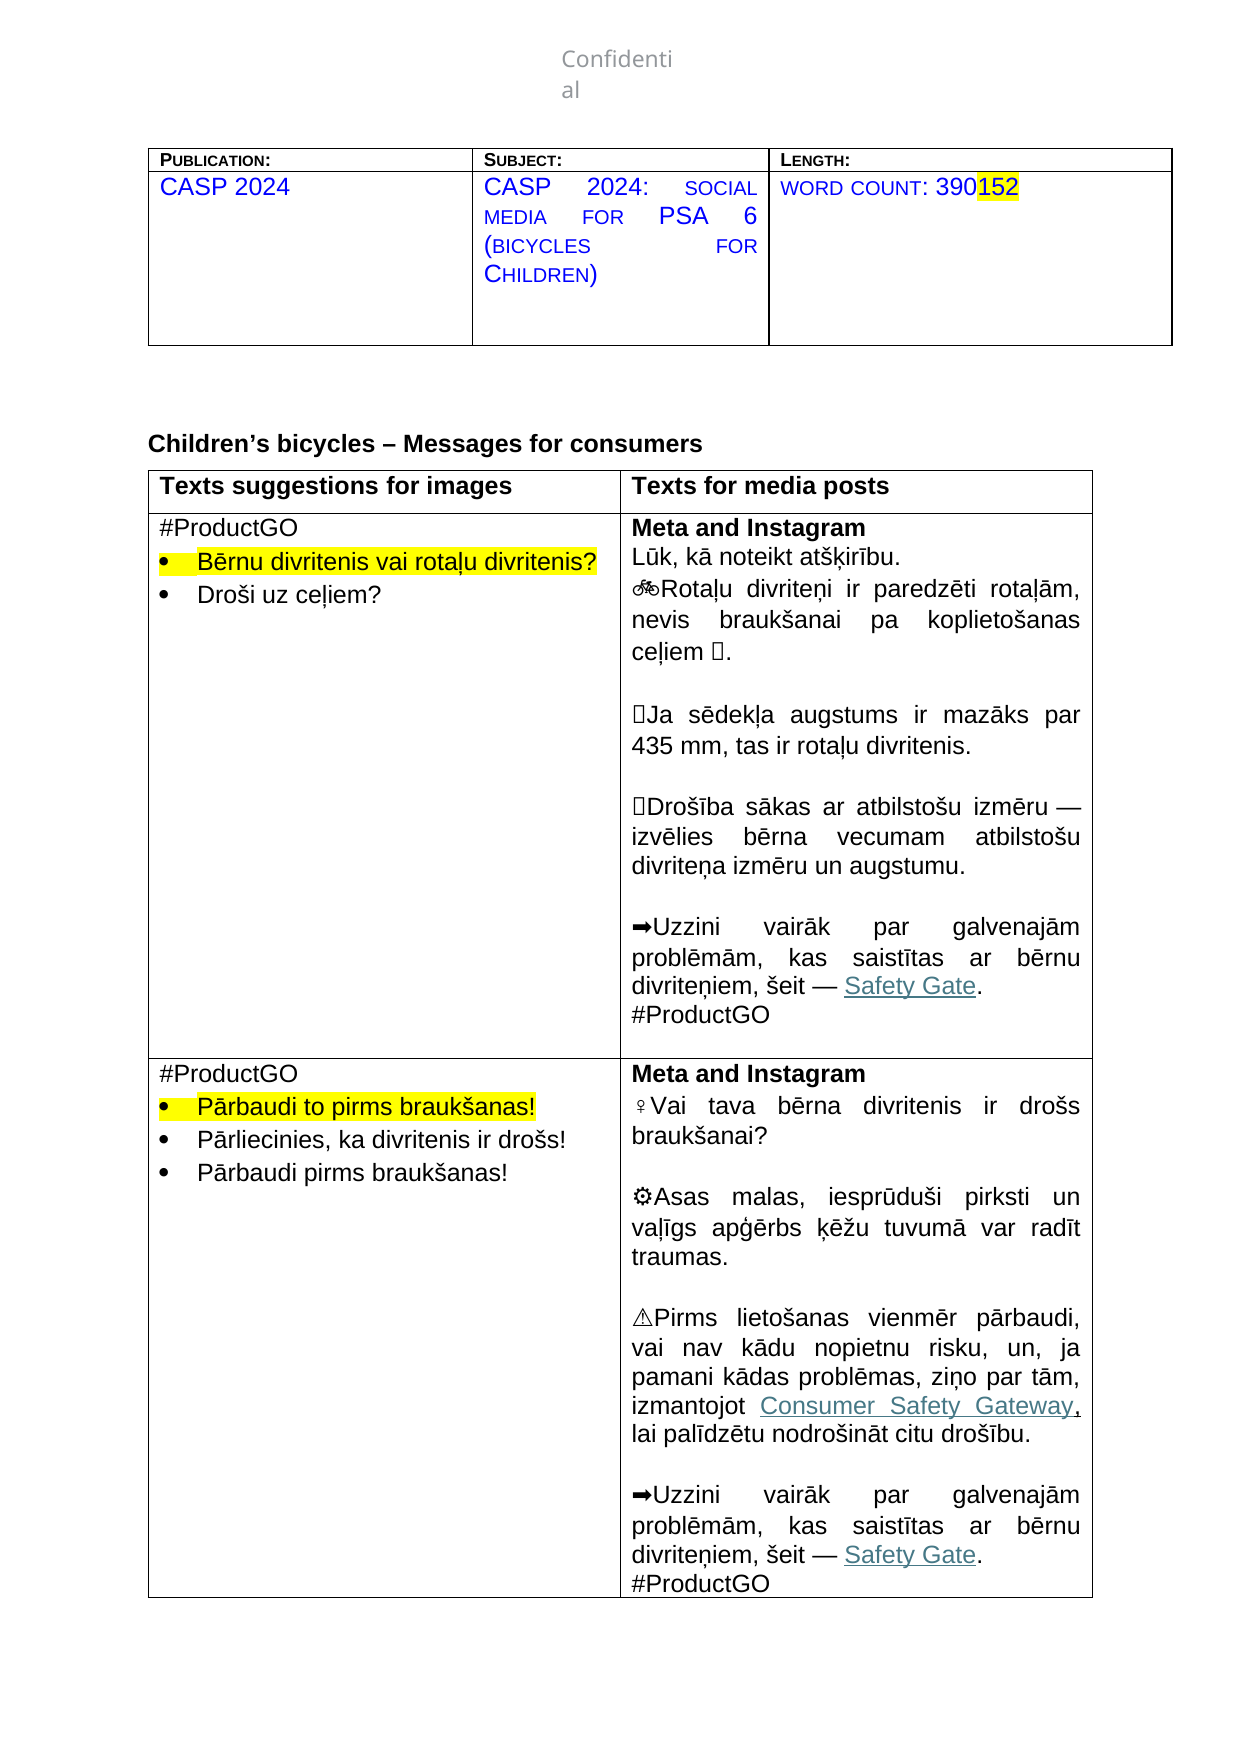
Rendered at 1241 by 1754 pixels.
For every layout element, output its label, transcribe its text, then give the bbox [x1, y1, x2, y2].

table_header Texts for media posts [621, 471, 1092, 512]
table_header Subject: [473, 149, 768, 171]
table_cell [149, 1059, 620, 1597]
table_cell word count: 390152 [770, 172, 1171, 345]
table_header Publication: [149, 149, 472, 171]
table_header Texts suggestions for images [149, 471, 620, 512]
table_cell #ProductGO Bērnu divritenis vai rotaļu divritenis? Droši uz ceļiem? [149, 514, 620, 1057]
table_cell CASP 2024 [149, 172, 472, 345]
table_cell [621, 1059, 1092, 1597]
table_header Length: [770, 149, 1171, 171]
table_cell Meta and Instagram Lūk, kā noteikt atšķirību. 🚲Rotaļu divriteņi ir paredzēti rotaļām, nevis braukšanai pa koplietošanas ceļiem 🚳. 📏Ja sēdekļa augstums ir mazāks par 435 mm, tas ir rotaļu divritenis. ✅Drošība sākas ar atbilstošu izmēru — izvēlies bērna vecumam atbilstošu divriteņa izmēru un augstumu. ➡️Uzzini vairāk par galvenajām problēmām, kas saistītas ar bērnu divriteņiem, šeit — Safety Gate. #ProductGO [621, 514, 1092, 1057]
table_cell CASP 2024: social media for PSA 6 (bicycles for Children) [473, 172, 768, 345]
text Children’s bicycles – Messages for consumers [148, 429, 1093, 458]
